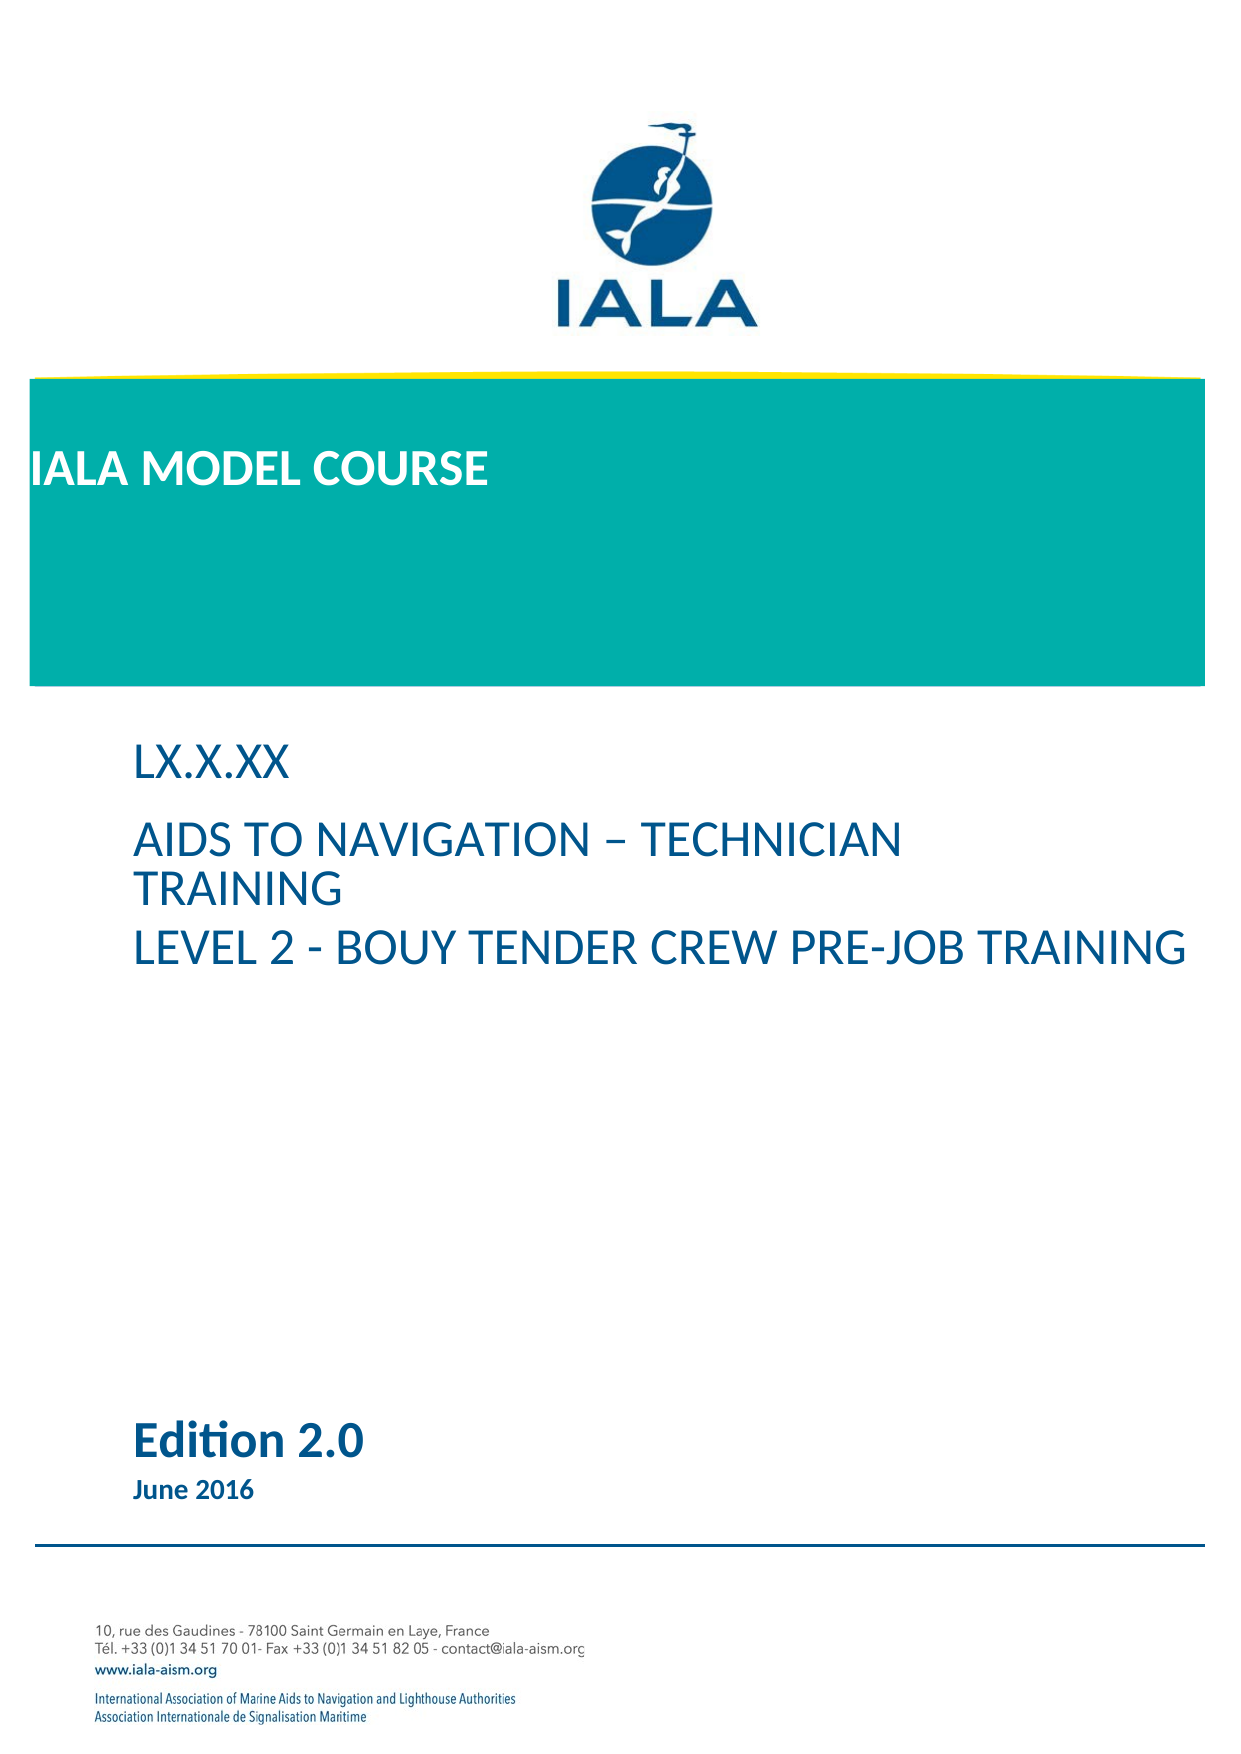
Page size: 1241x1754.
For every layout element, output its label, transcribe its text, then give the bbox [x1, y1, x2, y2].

text LX.X.XX [133, 728, 1217, 791]
text Edition 2.0 [133, 1407, 1217, 1471]
text AIDS TO NAVIGATION – TECHNICIAN TRAINING [133, 816, 905, 918]
text LEVEL 2 - BOUY TENDER CREW PRE-JOB TRAINING [133, 918, 1217, 976]
text June 2016 [133, 1471, 1217, 1507]
picture [551, 111, 761, 336]
picture [34, 371, 1201, 378]
picture [94, 1624, 585, 1725]
